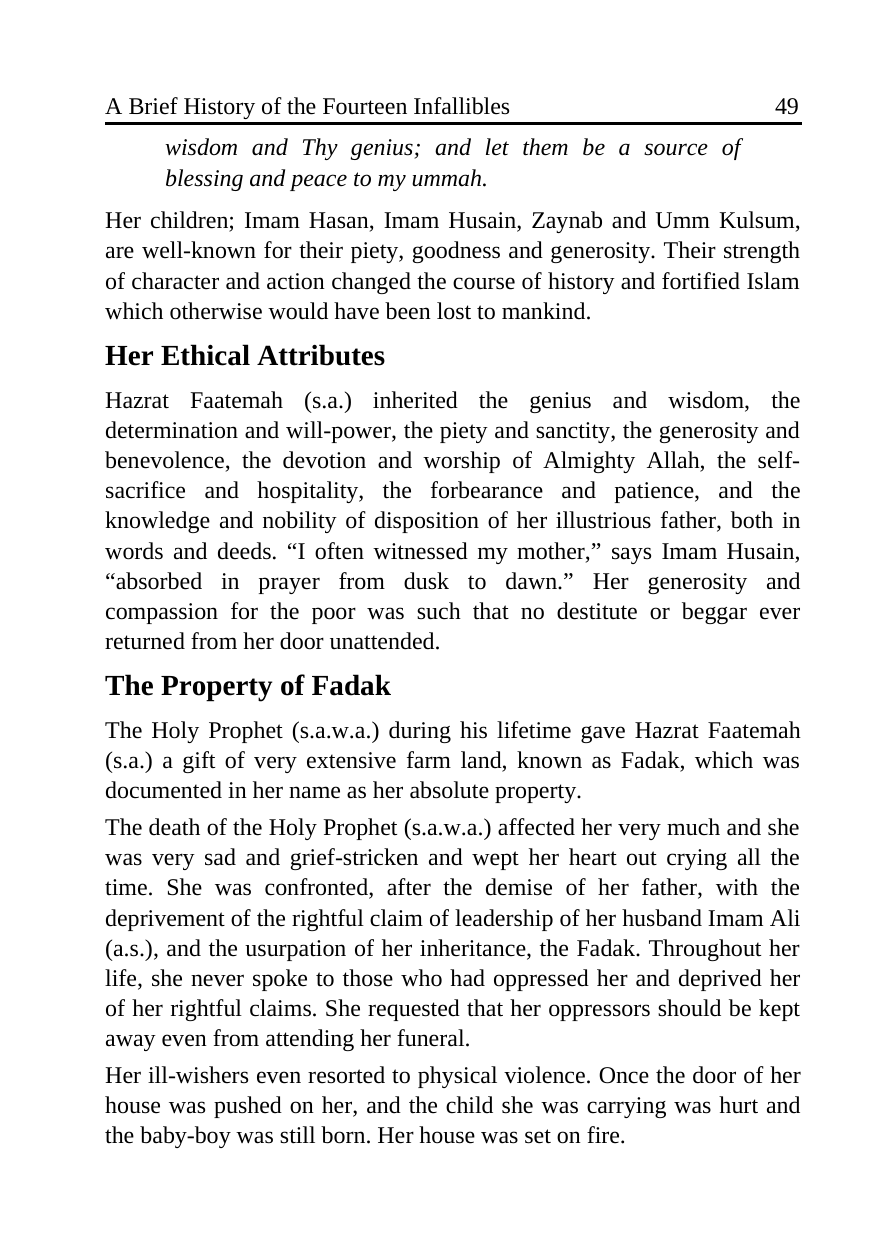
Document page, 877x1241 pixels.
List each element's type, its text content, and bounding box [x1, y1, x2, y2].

text Her children; Imam Hasan, Imam Husain, Zaynab and Umm Kulsum, are well-known for their piety, goodness and generosity. Their strength of character and action changed the course of history and fortified Islam which otherwise would have been lost to mankind. [105, 204, 802, 325]
text Hazrat Faatemah (s.a.) inherited the genius and wisdom, the determination and will-power, the piety and sanctity, the generosity and benevolence, the devotion and worship of Almighty Allah, the self-sacrifice and hospitality, the forbearance and patience, and the knowledge and nobility of disposition of her illustrious father, both in words and deeds. “I often witnessed my mother,” says Imam Husain, “absorbed in prayer from dusk to dawn.” Her generosity and compassion for the poor was such that no destitute or beggar ever returned from her door unattended. [105, 384, 802, 656]
text The death of the Holy Prophet (s.a.w.a.) affected her very much and she was very sad and grief-stricken and wept her heart out crying all the time. She was confronted, after the demise of her father, with the deprivement of the rightful claim of leadership of her husband Imam Ali (a.s.), and the usurpation of her inheritance, the Fadak. Throughout her life, she never spoke to those who had oppressed her and deprived her of her rightful claims. She requested that her oppressors should be kept away even from attending her funeral. [105, 811, 802, 1053]
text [165, 132, 742, 192]
text Her ill-wishers even resorted to physical violence. Once the door of her house was pushed on her, and the child she was carrying was hurt and the baby-boy was still born. Her house was set on fire. [105, 1059, 802, 1150]
text The Holy Prophet (s.a.w.a.) during his lifetime gave Hazrat Faatemah (s.a.) a gift of very extensive farm land, known as Fadak, which was documented in her name as her absolute property. [105, 714, 802, 805]
subtitle Her Ethical Attributes [105, 338, 802, 371]
subtitle The Property of Fadak [105, 668, 802, 702]
